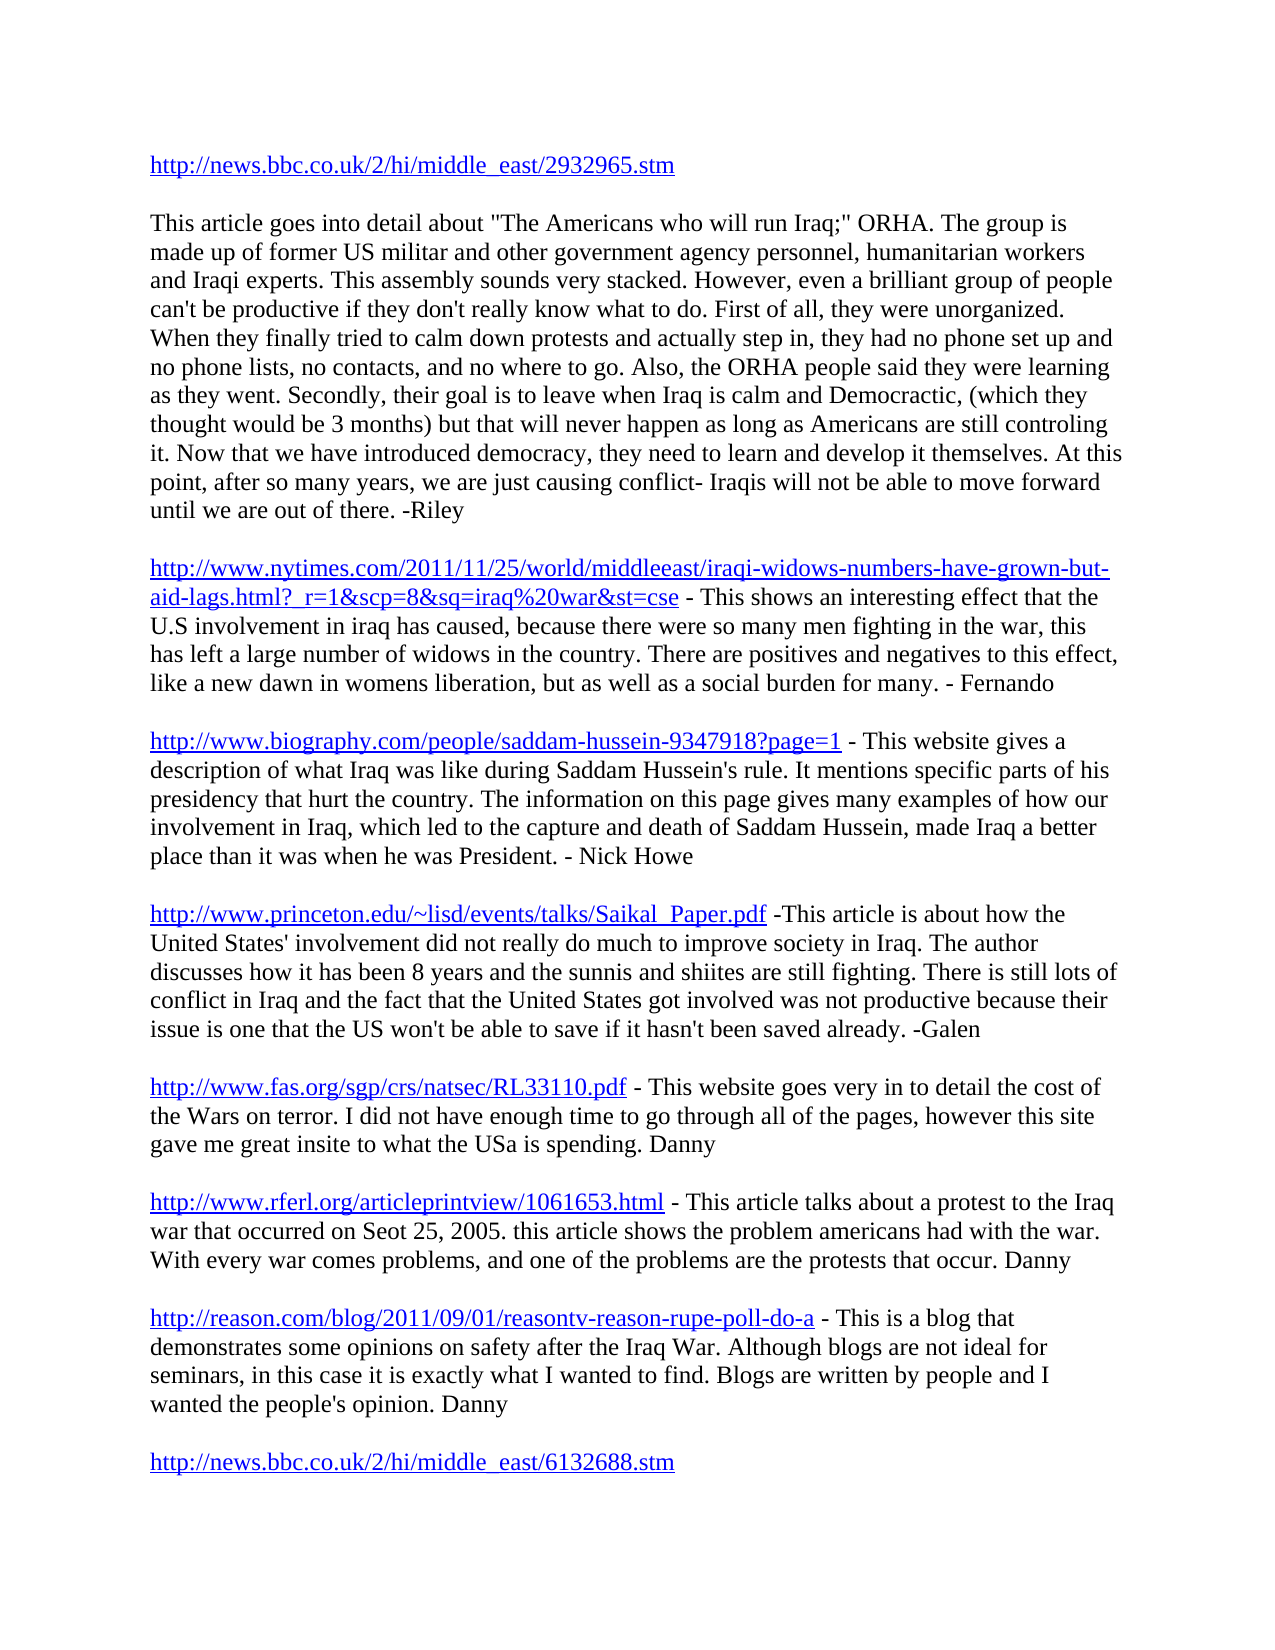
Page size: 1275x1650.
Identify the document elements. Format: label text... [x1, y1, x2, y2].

text http://news.bbc.co.uk/2/hi/middle_east/6132688.stm [150, 1447, 1125, 1476]
text This article goes into detail about "The Americans who will run Iraq;" ORHA. The group is made up of former US militar and other government agency personnel, humanitarian workers and Iraqi experts. This assembly sounds very stacked. However, even a brilliant group of people can't be productive if they don't really know what to do. First of all, they were unorganized. When they finally tried to calm down protests and actually step in, they had no phone set up and no phone lists, no contacts, and no where to go. Also, the ORHA people said they were learning as they went. Secondly, their goal is to leave when Iraq is calm and Democractic, (which they thought would be 3 months) but that will never happen as long as Americans are still controling it. Now that we have introduced democracy, they need to learn and develop it themselves. At this point, after so many years, we are just causing conflict- Iraqis will not be able to move forward until we are out of there. -Riley [150, 208, 1125, 524]
text http://reason.com/blog/2011/09/01/reasontv-reason-rupe-poll-do-a - This is a blog that demonstrates some opinions on safety after the Iraq War. Although blogs are not ideal for seminars, in this case it is exactly what I wanted to find. Blogs are written by people and I wanted the people's opinion. Danny [150, 1303, 1125, 1418]
text http://www.rferl.org/articleprintview/1061653.html - This article talks about a protest to the Iraq war that occurred on Seot 25, 2005. this article shows the problem americans had with the war. With every war comes problems, and one of the problems are the protests that occur. Danny [150, 1187, 1125, 1274]
text http://www.biography.com/people/saddam-hussein-9347918?page=1 - This website gives a description of what Iraq was like during Saddam Hussein's rule. It mentions specific parts of his presidency that hurt the country. The information on this page gives many examples of how our involvement in Iraq, which led to the capture and death of Saddam Hussein, made Iraq a better place than it was when he was President. - Nick Howe [150, 726, 1125, 870]
text http://www.fas.org/sgp/crs/natsec/RL33110.pdf - This website goes very in to detail the cost of the Wars on terror. I did not have enough time to go through all of the pages, however this site gave me great insite to what the USa is spending. Danny [150, 1072, 1125, 1158]
text http://news.bbc.co.uk/2/hi/middle_east/2932965.stm [150, 150, 1125, 179]
text http://www.princeton.edu/~lisd/events/talks/Saikal_Paper.pdf -This article is about how the United States' involvement did not really do much to improve society in Iraq. The author discusses how it has been 8 years and the sunnis and shiites are still fighting. There is still lots of conflict in Iraq and the fact that the United States got involved was not productive because their issue is one that the US won't be able to save if it hasn't been saved already. -Galen [150, 899, 1125, 1043]
text http://www.nytimes.com/2011/11/25/world/middleeast/iraqi-widows-numbers-have-grown-but-aid-lags.html?_r=1&scp=8&sq=iraq%20war&st=cse - This shows an interesting effect that the U.S involvement in iraq has caused, because there were so many men fighting in the war, this has left a large number of widows in the country. There are positives and negatives to this effect, like a new dawn in womens liberation, but as well as a social burden for many. - Fernando [150, 553, 1125, 697]
